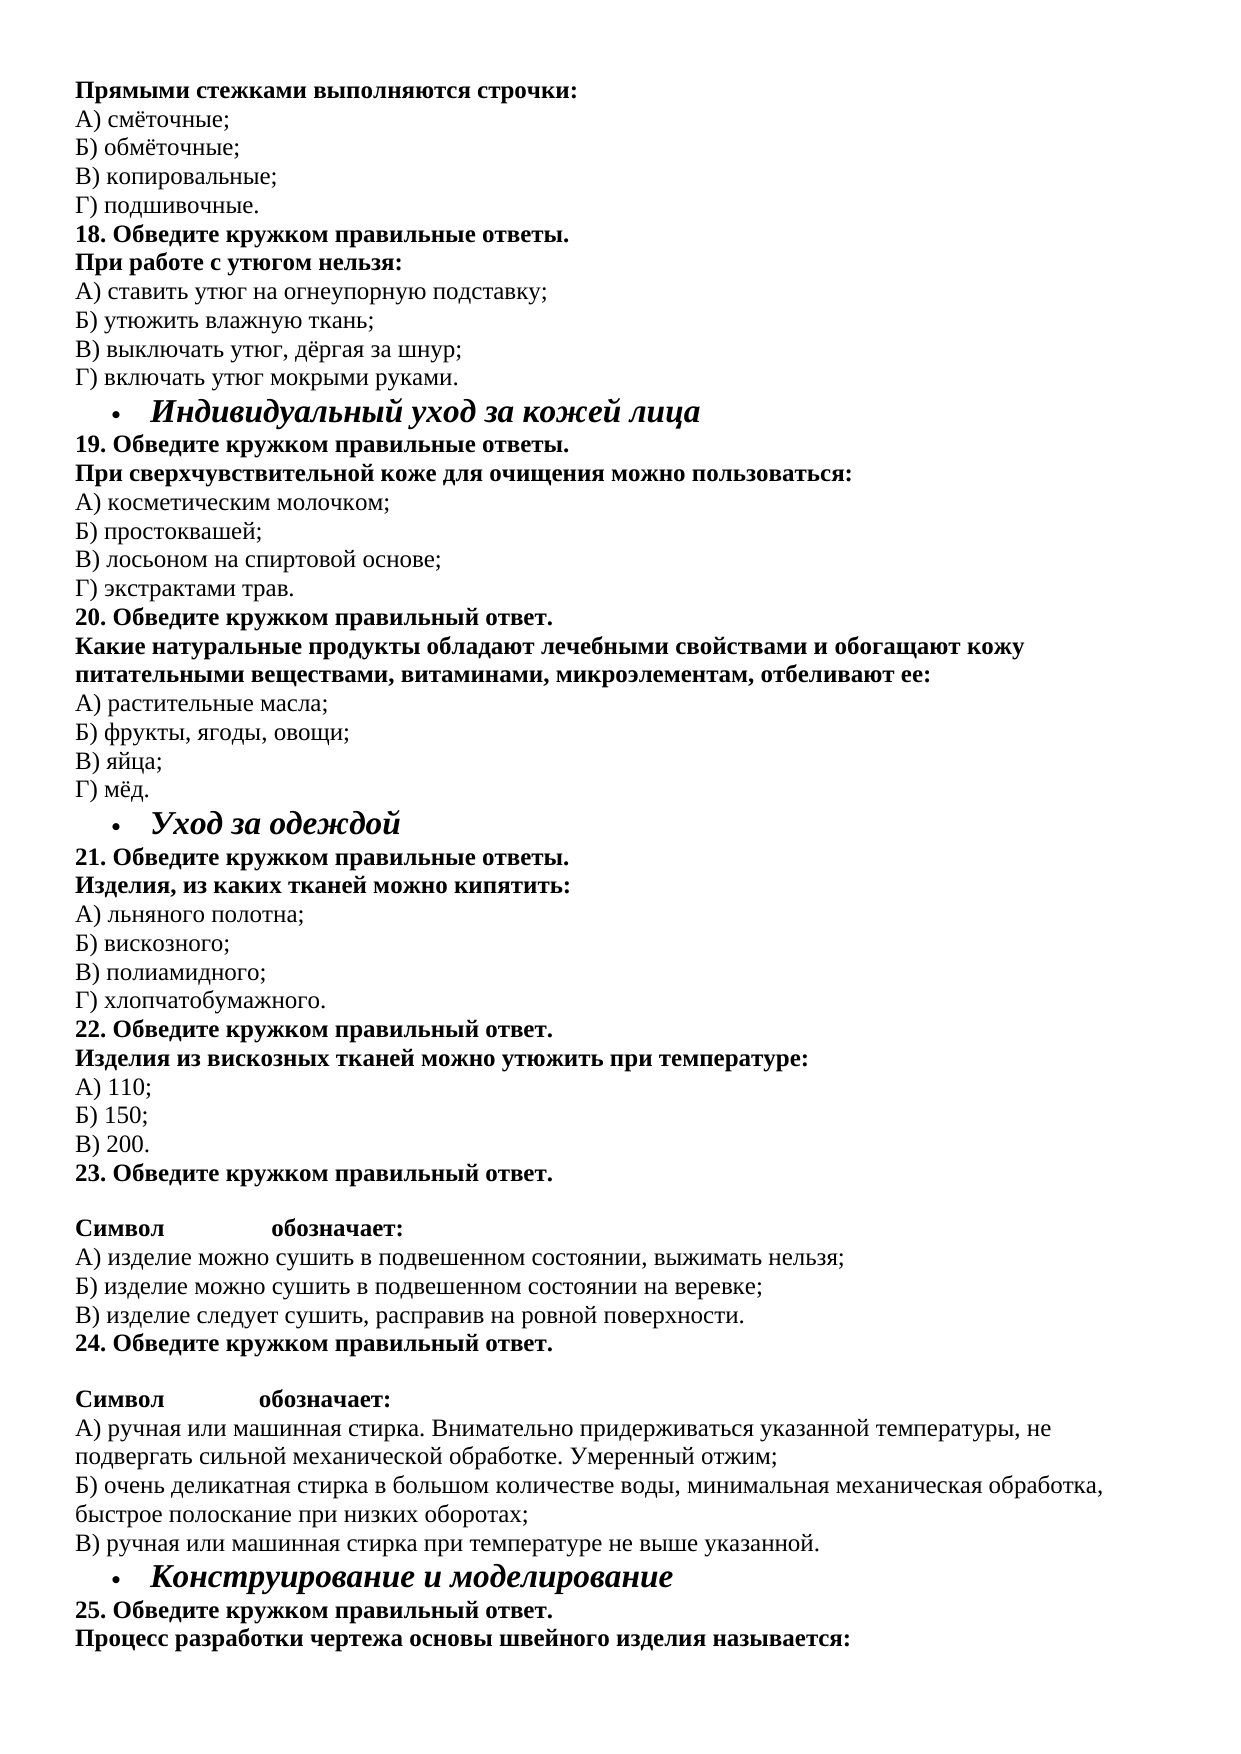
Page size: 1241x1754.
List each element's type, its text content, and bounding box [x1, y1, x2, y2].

text При сверхчувствительной коже для очищения можно пользоваться: [75, 458, 1165, 487]
text Б) очень деликатная стирка в большом количестве воды, минимальная механическая обработка, быстрое полоскание при низких оборотах; [75, 1470, 1165, 1528]
text Б) вискозного; [75, 928, 1165, 957]
text А) смёточные; [75, 104, 1165, 132]
list Конструирование и моделирование [112, 1556, 1165, 1595]
text Прямыми стежками выполняются строчки: [75, 75, 1165, 104]
text В) копировальные; [75, 161, 1165, 190]
text В) изделие следует сушить, расправив на ровной поверхности. [75, 1300, 1165, 1328]
text В) яйца; [75, 746, 1165, 774]
text В) 200. [75, 1129, 1165, 1158]
text 22. Обведите кружком правильный ответ. [75, 1014, 1165, 1043]
text В) выключать утюг, дёргая за шнур; [75, 334, 1165, 362]
text Какие натуральные продукты обладают лечебными свойствами и обогащают кожу питательными веществами, витаминами, микроэлементам, отбеливают ее: [75, 631, 1165, 688]
text 19. Обведите кружком правильные ответы. [75, 429, 1165, 458]
text Символ обозначает: [75, 1187, 1165, 1242]
text 24. Обведите кружком правильный ответ. [75, 1328, 1165, 1357]
text А) косметическим молочком; [75, 487, 1165, 516]
text Б) фрукты, ягоды, овощи; [75, 717, 1165, 746]
text Г) мёд. [75, 774, 1165, 803]
text Изделия, из каких тканей можно кипятить: [75, 870, 1165, 899]
list Индивидуальный уход за кожей лица [112, 391, 1165, 429]
text В) лосьоном на спиртовой основе; [75, 544, 1165, 573]
text Б) обмёточные; [75, 132, 1165, 161]
text Г) хлопчатобумажного. [75, 985, 1165, 1014]
text 18. Обведите кружком правильные ответы. [75, 219, 1165, 247]
text Г) включать утюг мокрыми руками. [75, 362, 1165, 391]
text А) 110; [75, 1072, 1165, 1100]
text А) льняного полотна; [75, 899, 1165, 928]
text В) ручная или машинная стирка при температуре не выше указанной. [75, 1528, 1165, 1556]
text А) изделие можно сушить в подвешенном состоянии, выжимать нельзя; [75, 1242, 1165, 1271]
text 21. Обведите кружком правильные ответы. [75, 842, 1165, 870]
text Б) 150; [75, 1100, 1165, 1129]
text А) ставить утюг на огнеупорную подставку; [75, 276, 1165, 305]
text Б) утюжить влажную ткань; [75, 305, 1165, 334]
list Уход за одеждой [112, 803, 1165, 842]
text Б) изделие можно сушить в подвешенном состоянии на веревке; [75, 1271, 1165, 1300]
text Символ обозначает: [75, 1357, 1165, 1413]
text А) ручная или машинная стирка. Внимательно придерживаться указанной температуры, не подвергать сильной механической обработке. Умеренный отжим; [75, 1413, 1165, 1470]
text В) полиамидного; [75, 957, 1165, 985]
text Г) экстрактами трав. [75, 573, 1165, 602]
text 20. Обведите кружком правильный ответ. [75, 602, 1165, 631]
text Процесс разработки чертежа основы швейного изделия называется: [75, 1623, 1165, 1652]
text 25. Обведите кружком правильный ответ. [75, 1595, 1165, 1623]
text Б) простоквашей; [75, 516, 1165, 544]
text Г) подшивочные. [75, 190, 1165, 219]
text Изделия из вискозных тканей можно утюжить при температуре: [75, 1043, 1165, 1072]
text 23. Обведите кружком правильный ответ. [75, 1158, 1165, 1187]
text А) растительные масла; [75, 688, 1165, 717]
text При работе с утюгом нельзя: [75, 247, 1165, 276]
